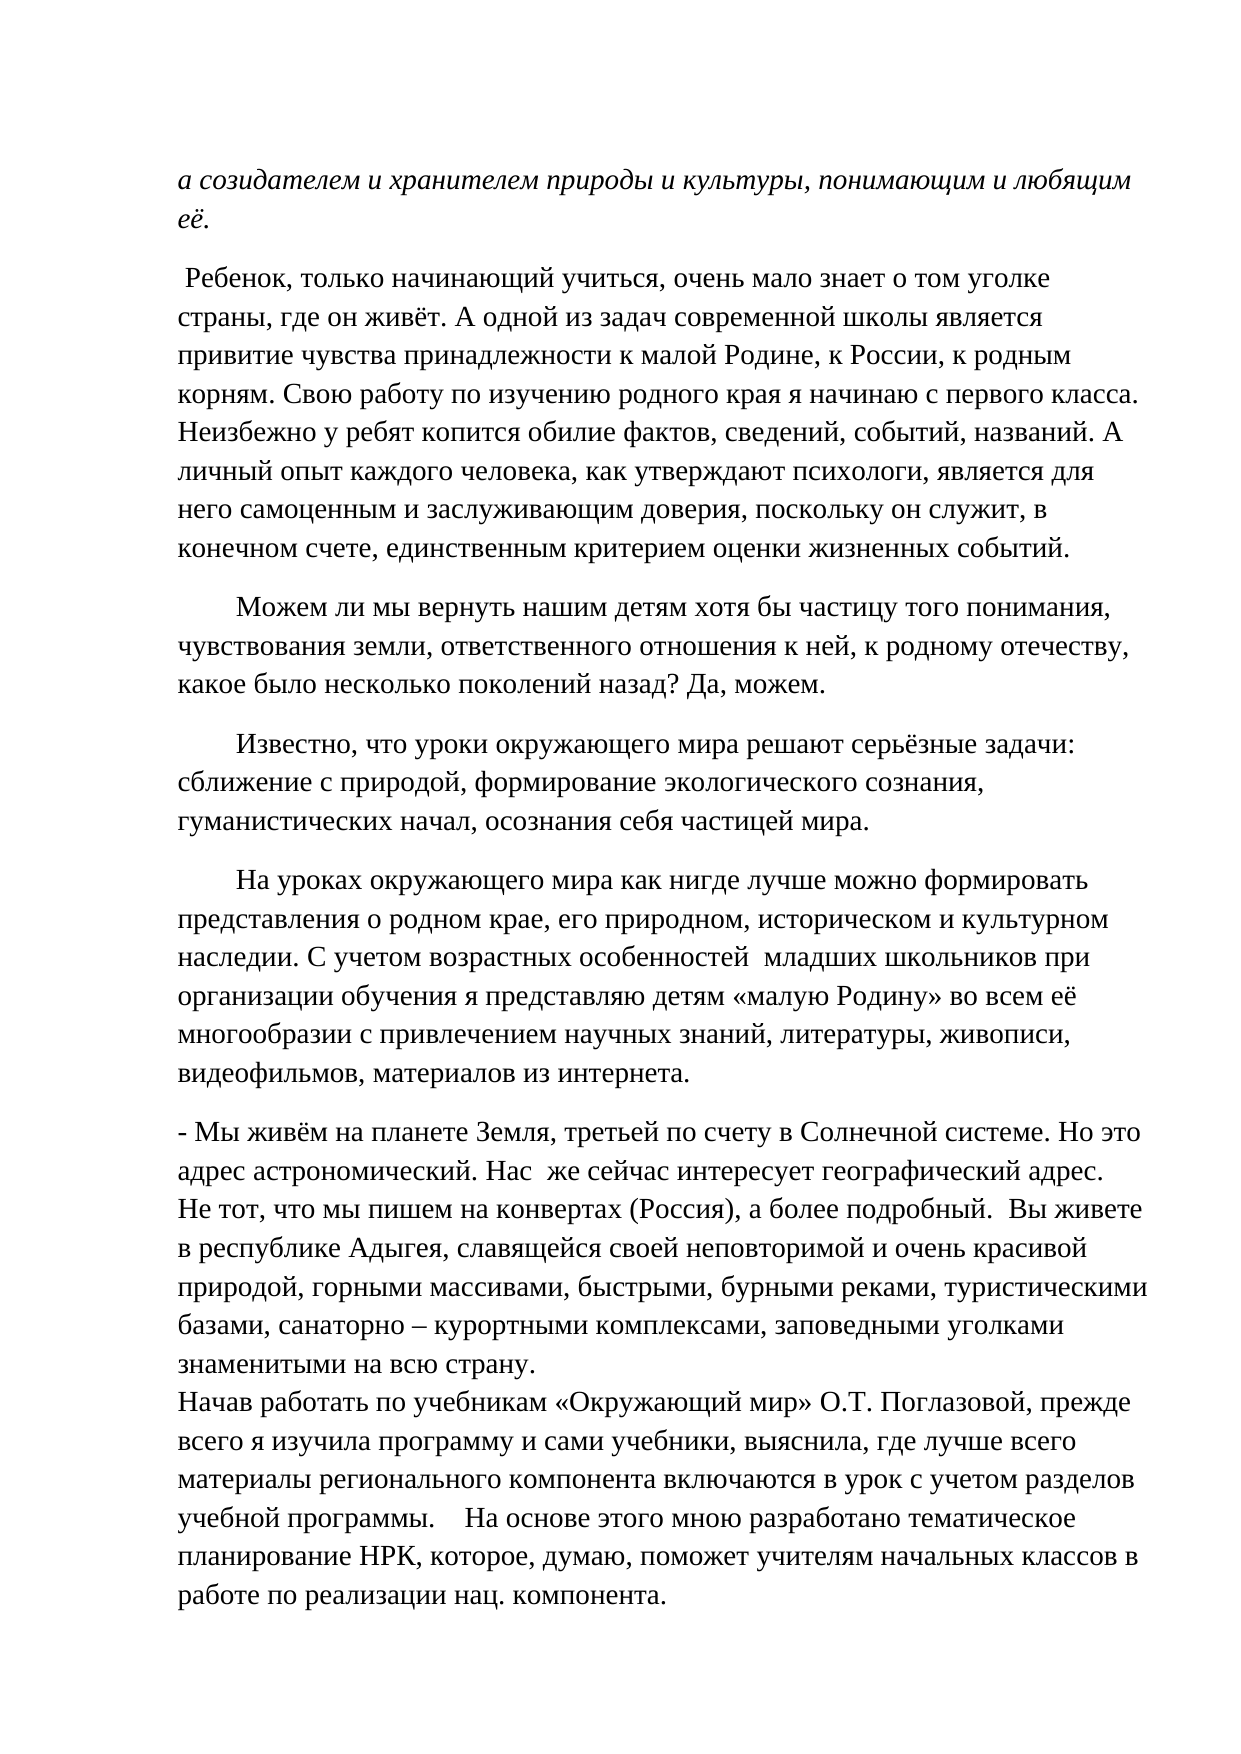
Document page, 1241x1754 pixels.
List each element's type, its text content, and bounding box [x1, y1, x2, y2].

text Известно, что уроки окружающего мира решают серьёзные задачи: сближение с природой, формирование экологического сознания, гуманистических начал, осознания себя частицей мира. [177, 726, 1152, 837]
text Можем ли мы вернуть нашим детям хотя бы частицу того понимания, чувствования земли, ответственного отношения к ней, к родному отечеству, какое было несколько поколений назад? Да, можем. [177, 589, 1152, 700]
text Ребенок, только начинающий учиться, очень мало знает о том уголке страны, где он живёт. А одной из задач современной школы является привитие чувства принадлежности к малой Родине, к России, к родным корням. Свою работу по изучению родного края я начинаю с первого класса. Неизбежно у ребят копится обилие фактов, сведений, событий, названий. А личный опыт каждого человека, как утверждают психологи, является для него самоценным и заслуживающим доверия, поскольку он служит, в конечном счете, единственным критерием оценки жизненных событий. [177, 260, 1152, 564]
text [177, 162, 1152, 234]
text - Мы живём на планете Земля, третьей по счету в Солнечной системе. Но это адрес астрономический. Нас же сейчас интересует географический адрес. Не тот, что мы пишем на конвертах (Россия), а более подробный. Вы живете в республике Адыгея, славящейся своей неповторимой и очень красивой природой, горными массивами, быстрыми, бурными реками, туристическими базами, санаторно – курортными комплексами, заповедными уголками знаменитыми на всю страну. Начав работать по учебникам «Окружающий мир» О.Т. Поглазовой, прежде всего я изучила программу и сами учебники, выяснила, где лучше всего материалы регионального компонента включаются в урок с учетом разделов учебной программы. На основе этого мною разработано тематическое планирование НРК, которое, думаю, поможет учителям начальных классов в работе по реализации нац. компонента. [177, 1114, 1152, 1611]
text На уроках окружающего мира как нигде лучше можно формировать представления о родном крае, его природном, историческом и культурном наследии. С учетом возрастных особенностей младших школьников при организации обучения я представляю детям «малую Родину» во всем её многообразии с привлечением научных знаний, литературы, живописи, видеофильмов, материалов из интернета. [177, 862, 1152, 1089]
